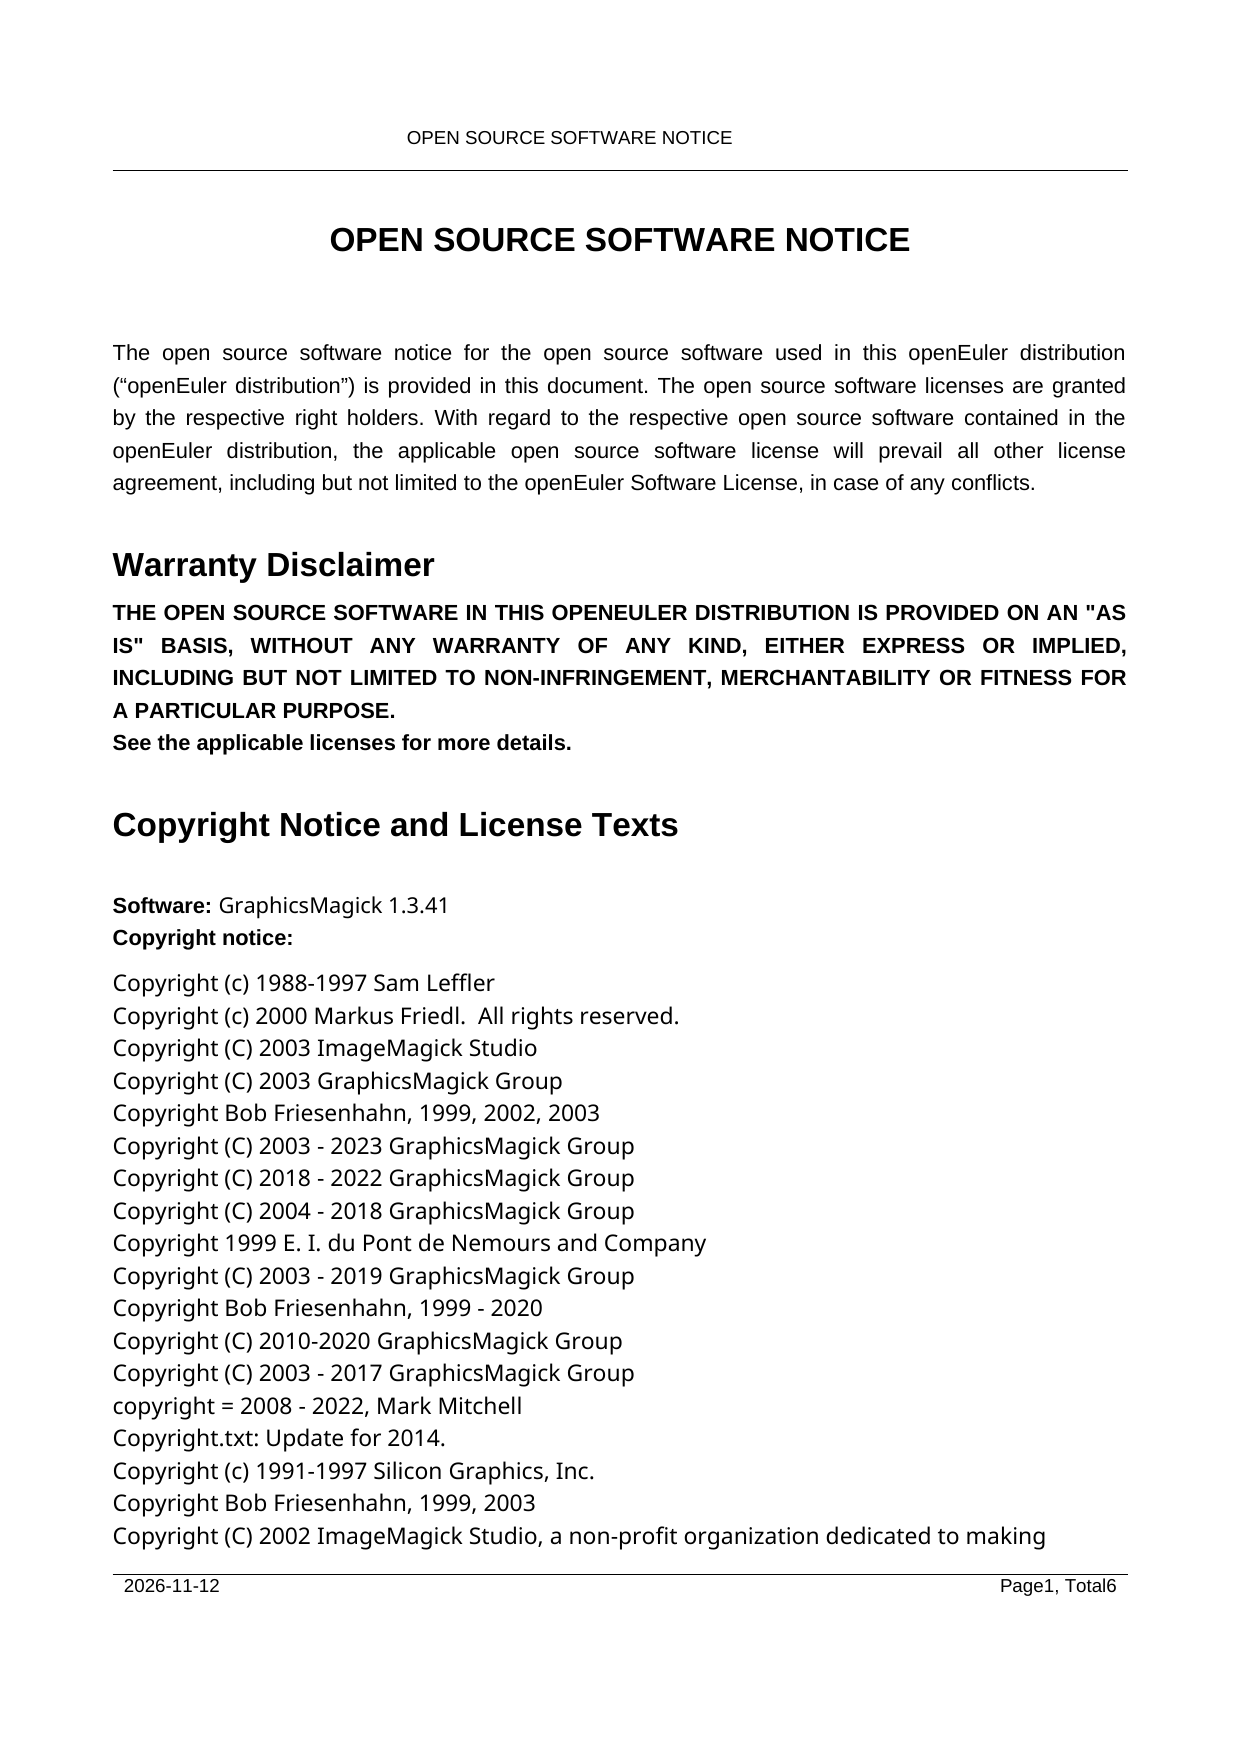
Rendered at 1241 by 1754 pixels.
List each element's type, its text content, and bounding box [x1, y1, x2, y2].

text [112, 966, 1128, 1551]
text The open source software notice for the open source software used in this openEuler distribution (“openEuler distribution”) is provided in this document. The open source software licenses are granted by the respective right holders. With regard to the respective open source software contained in the openEuler distribution, the applicable open source software license will prevail all other license agreement, including but not limited to the openEuler Software License, in case of any conflicts. [112, 336, 1128, 499]
text OPEN SOURCE SOFTWARE NOTICE [112, 206, 1128, 271]
text Warranty Disclaimer [112, 531, 1128, 596]
text Copyright Notice and License Texts [112, 791, 1128, 856]
text THE OPEN SOURCE SOFTWARE IN THIS OPENEULER DISTRIBUTION IS PROVIDED ON AN "AS IS" BASIS, WITHOUT ANY WARRANTY OF ANY KIND, EITHER EXPRESS OR IMPLIED, INCLUDING BUT NOT LIMITED TO NON-INFRINGEMENT, MERCHANTABILITY OR FITNESS FOR A PARTICULAR PURPOSE. See the applicable licenses for more details. [112, 596, 1128, 759]
title Software: GraphicsMagick 1.3.41 [112, 889, 1128, 921]
text Copyright notice: [112, 921, 1128, 954]
